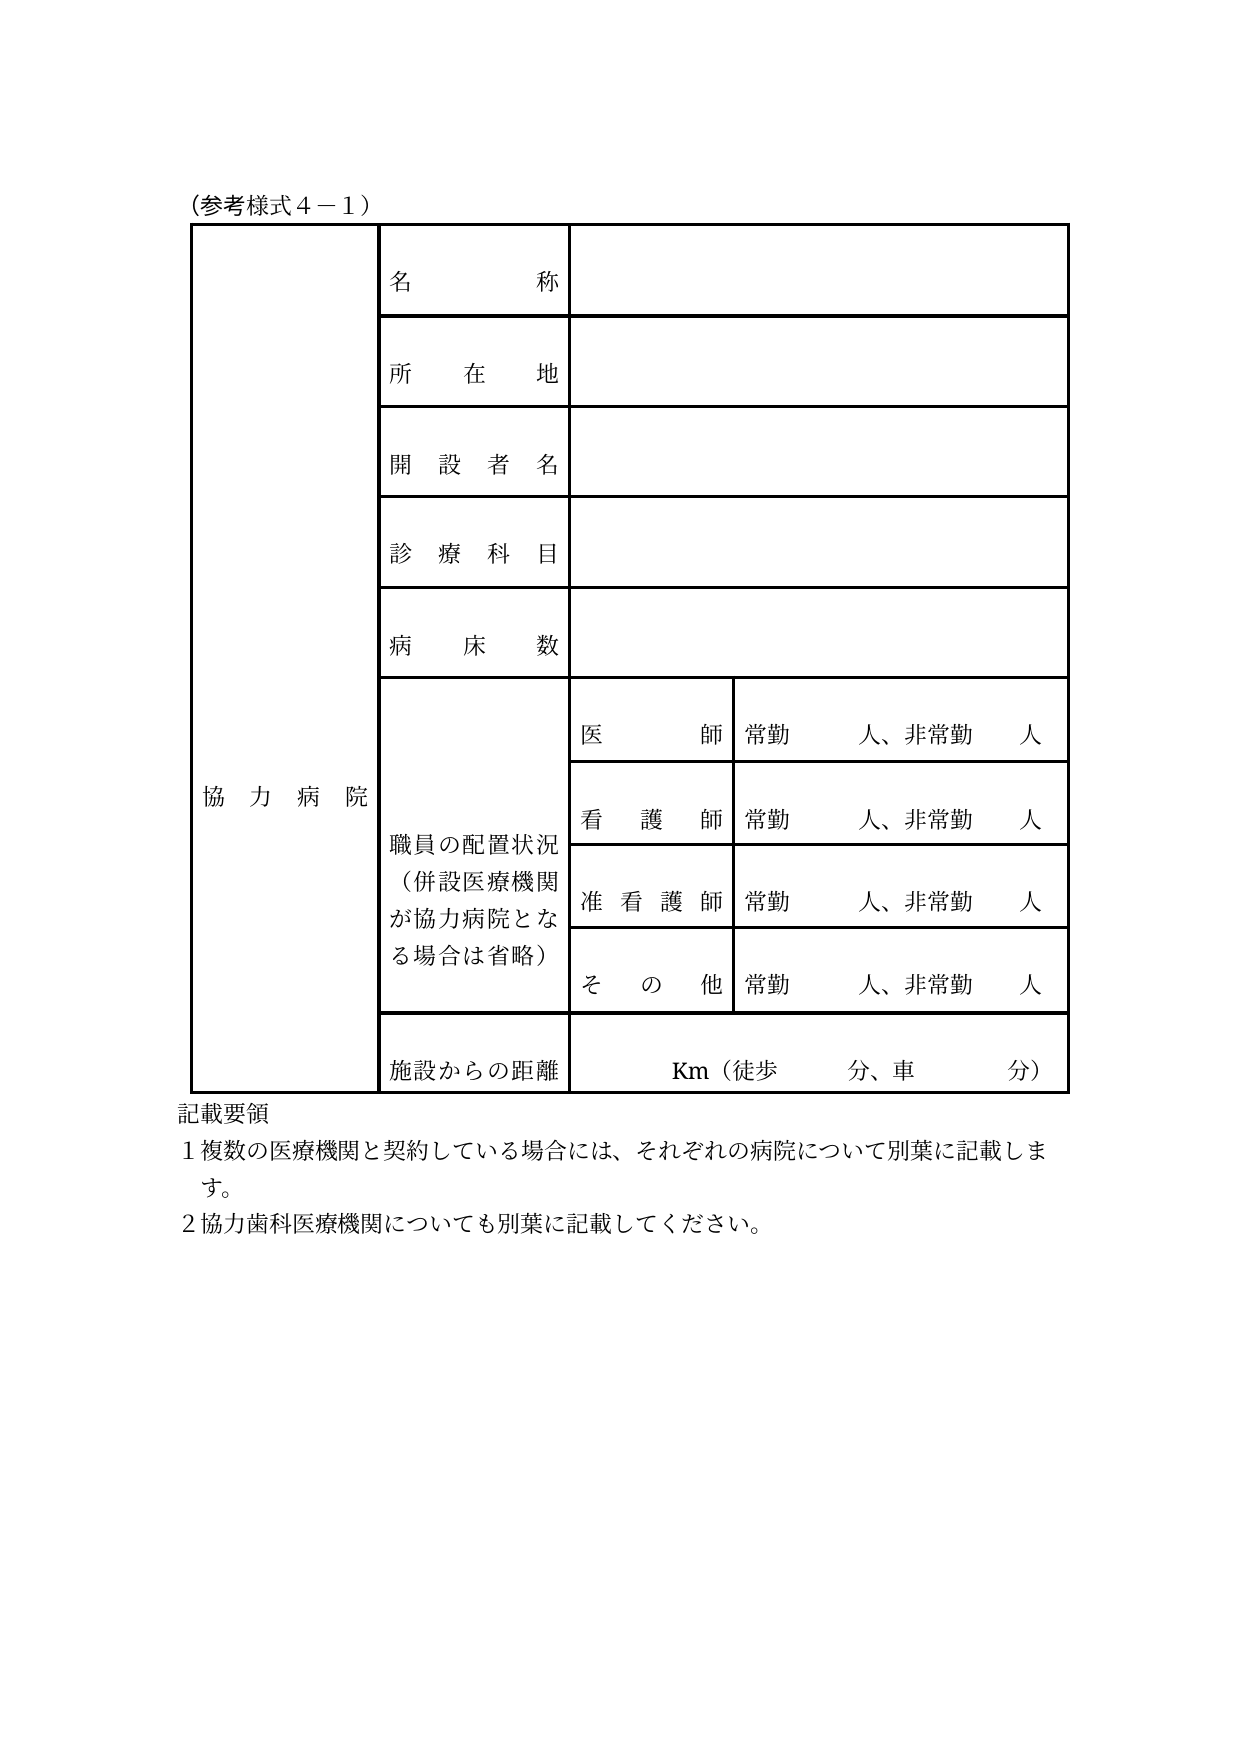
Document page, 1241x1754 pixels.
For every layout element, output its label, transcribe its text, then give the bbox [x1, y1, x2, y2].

table_cell 職員の配置状況 （併設医療機関が協力病院となる場合は省略） [381, 679, 568, 1011]
text １複数の医療機関と契約している場合には、それぞれの病院について別葉に記載しま [177, 1131, 1063, 1168]
table_cell 所在地 [381, 318, 568, 405]
table_cell 看護師 [571, 763, 732, 843]
text ２協力歯科医療機関についても別葉に記載してください。 [177, 1204, 1063, 1241]
table_cell 常勤 人、非常勤 人 [735, 763, 1067, 843]
table_header 名称 [381, 226, 568, 314]
table_cell 施設からの距離 [381, 1015, 568, 1091]
table_cell 常勤 人、非常勤 人 [735, 929, 1067, 1011]
table_cell [571, 318, 1067, 405]
table_header 協力病院 [193, 226, 377, 1091]
text す。 [177, 1168, 1063, 1204]
table_cell 開設者名 [381, 408, 568, 494]
table_cell Km（徒歩 分、車 分） [571, 1015, 1067, 1091]
text 記載要領 [177, 1094, 1063, 1131]
table_cell 診療科目 [381, 498, 568, 586]
table_cell その他 [571, 929, 732, 1011]
table_cell 医師 [571, 679, 732, 760]
table_header [571, 226, 1067, 314]
table_cell [571, 498, 1067, 586]
table_cell 常勤 人、非常勤 人 [735, 846, 1067, 926]
table_cell 准看護師 [571, 846, 732, 926]
text （参考様式４－１） [177, 186, 1063, 223]
table_cell [571, 408, 1067, 494]
table_cell 病床数 [381, 589, 568, 676]
table_cell 常勤 人、非常勤 人 [735, 679, 1067, 760]
table_cell [571, 589, 1067, 676]
